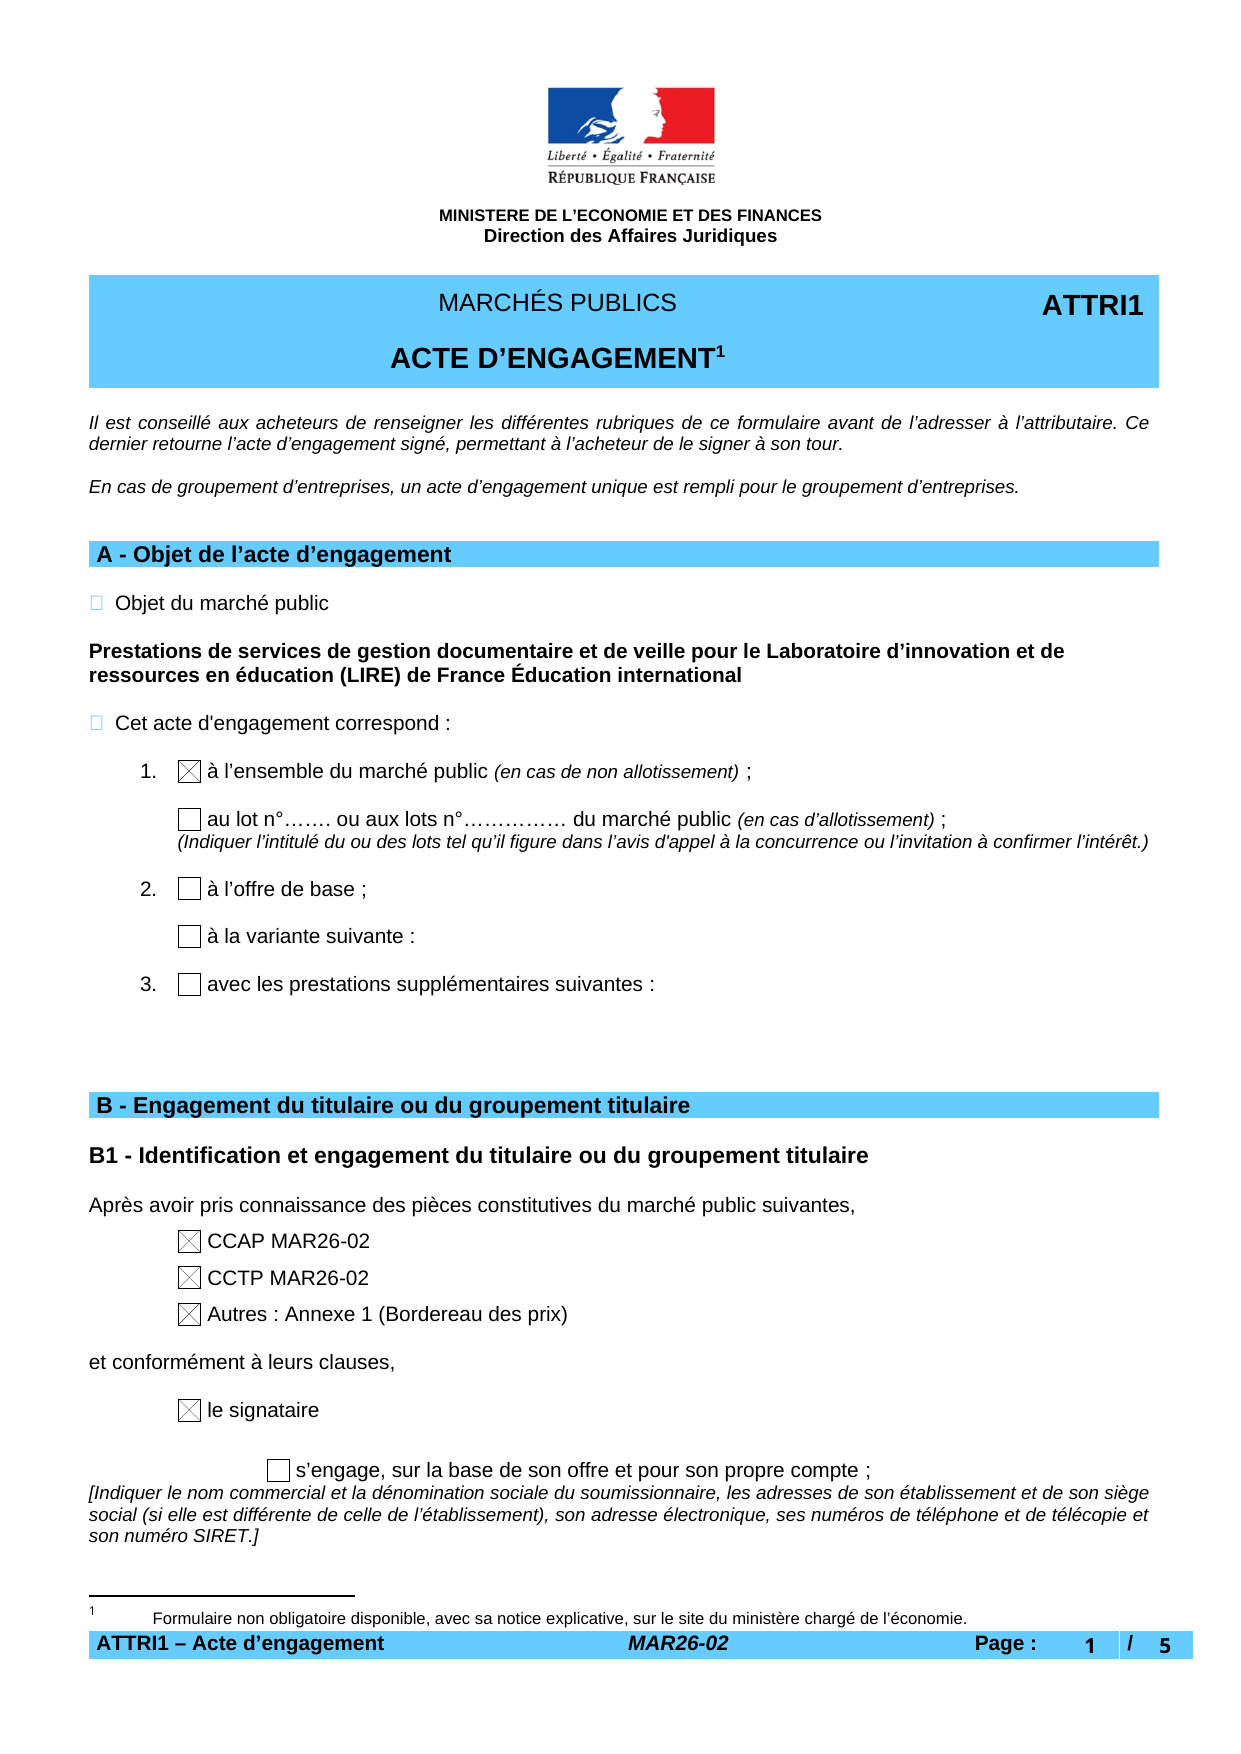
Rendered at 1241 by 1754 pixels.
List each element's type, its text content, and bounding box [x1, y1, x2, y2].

text Il est conseillé aux acheteurs de renseigner les différentes rubriques de ce formulaire avant de l’adresser à l’attributaire. Ce dernier retourne l’acte d’engagement signé, permettant à l’acheteur de le signer à son tour. [89, 412, 1152, 455]
text Prestations de services de gestion documentaire et de veille pour le Laboratoire d’innovation et de ressources en éducation (LIRE) de France Éducation international [89, 639, 1152, 687]
table_header MINISTERE DE L’ECONOMIE ET DES FINANCES Direction des Affaires Juridiques [87, 86, 1174, 247]
text CCAP MAR26-02 [177, 1229, 1152, 1253]
subtitle B1 - Identification et engagement du titulaire ou du groupement titulaire [89, 1142, 1152, 1169]
picture [546, 86, 715, 185]
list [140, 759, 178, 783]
text à la variante suivante : [177, 924, 1152, 948]
list à l’ensemble du marché public (en cas de non allotissement) ; [201, 759, 1152, 783]
text En cas de groupement d’entreprises, un acte d’engagement unique est rempli pour le groupement d’entreprises. [89, 476, 1152, 498]
text Après avoir pris connaissance des pièces constitutives du marché public suivantes, [89, 1193, 1152, 1217]
table_header MARCHéS PUBLICS ACTE D’ENGAGEMENT [89, 275, 1026, 388]
table_header A - Objet de l’acte d’engagement [89, 541, 1159, 567]
list à l’offre de base ; [140, 876, 1152, 900]
text (Indiquer l’intitulé du ou des lots tel qu’il figure dans l’avis d'appel à la concurrence ou l’invitation à confirmer l’intérêt.) [177, 831, 1152, 852]
text  Objet du marché public [89, 591, 1152, 615]
text CCTP MAR26-02 [201, 1266, 1152, 1289]
text au lot n°……. ou aux lots n°…………… du marché public (en cas d’allotissement) ; [177, 807, 1152, 831]
table_header ATTRI1 [1026, 275, 1159, 388]
table_header B - Engagement du titulaire ou du groupement titulaire [89, 1092, 1159, 1118]
text et conformément à leurs clauses, [89, 1350, 1152, 1374]
text  Cet acte d'engagement correspond : [89, 711, 1152, 735]
text Autres : Annexe 1 (Bordereau des prix) [201, 1302, 1152, 1326]
list avec les prestations supplémentaires suivantes : [140, 972, 1152, 996]
text le signataire [201, 1398, 1152, 1422]
text s’engage, sur la base de son offre et pour son propre compte ; [266, 1458, 1152, 1482]
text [89, 1482, 1152, 1547]
